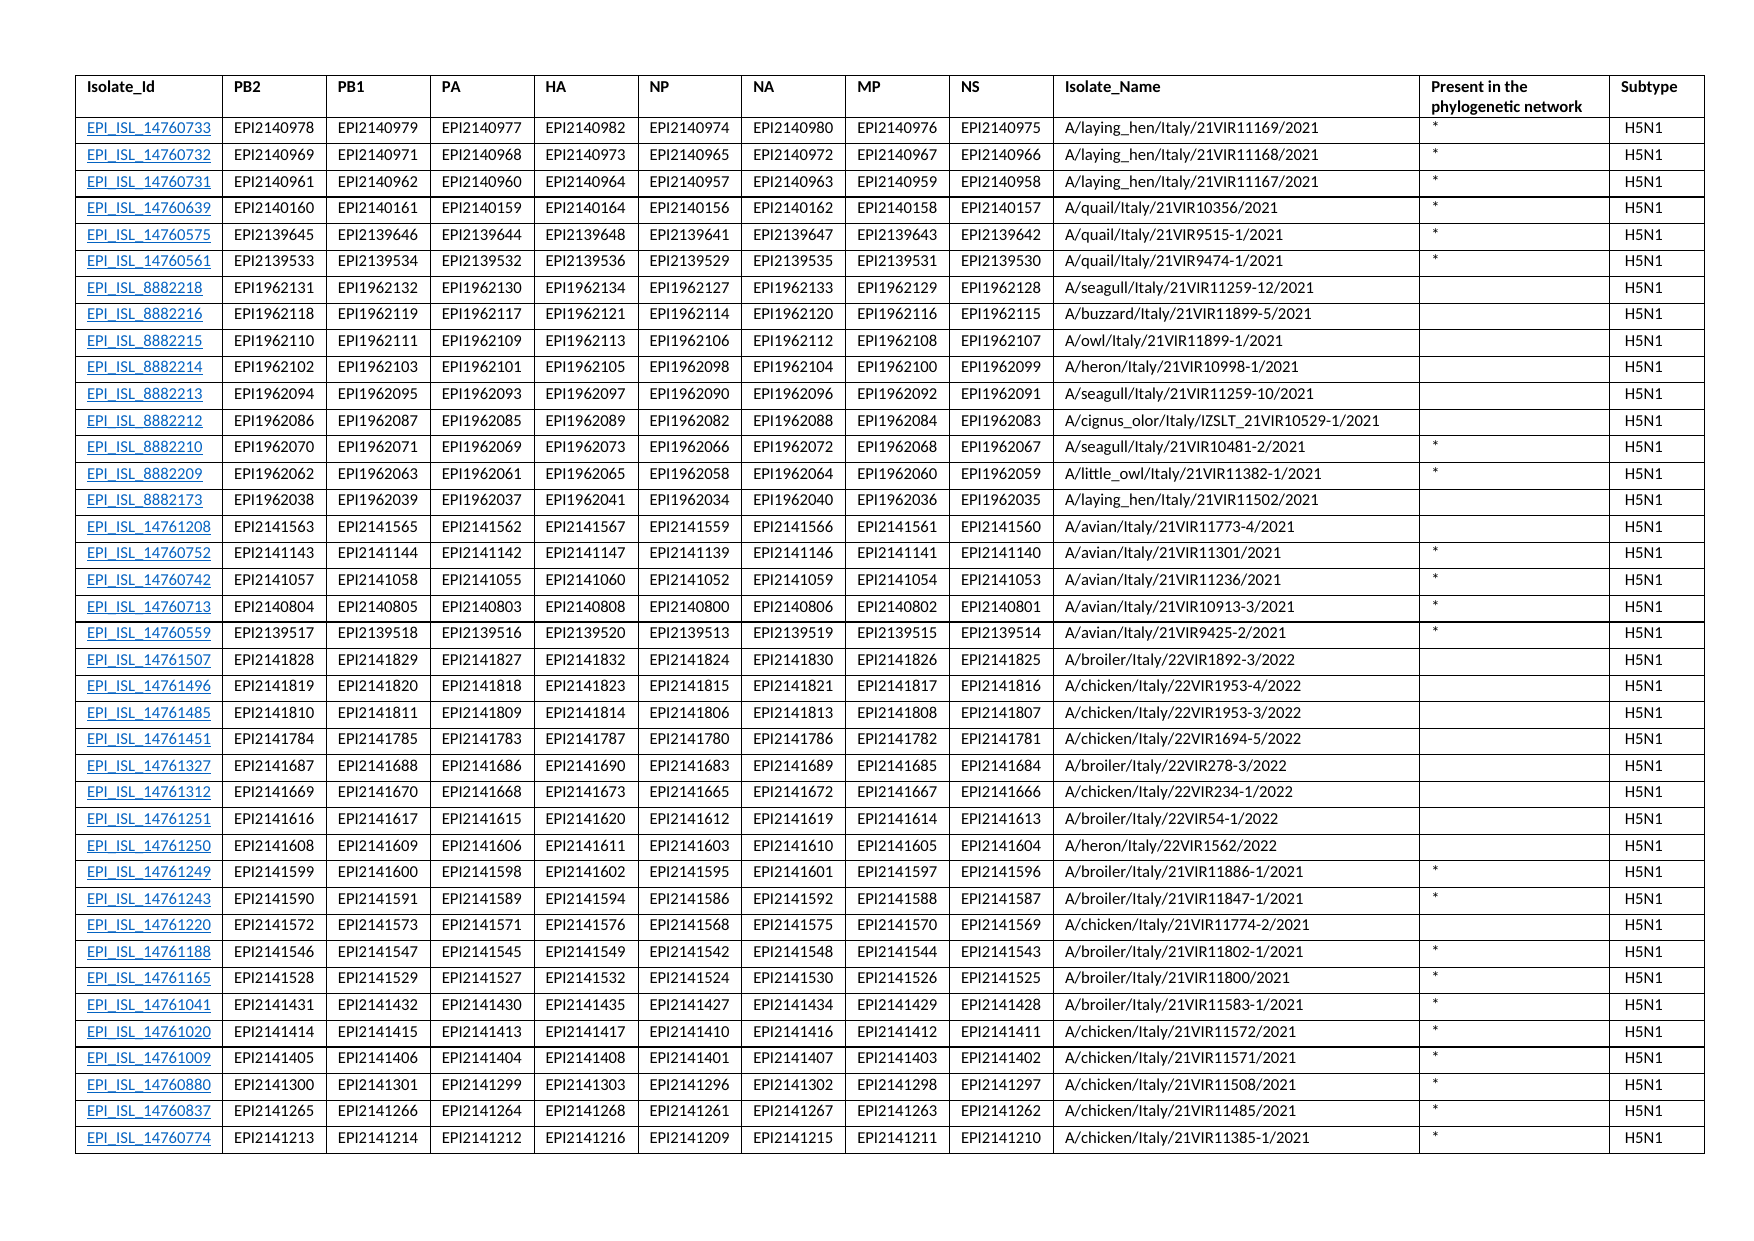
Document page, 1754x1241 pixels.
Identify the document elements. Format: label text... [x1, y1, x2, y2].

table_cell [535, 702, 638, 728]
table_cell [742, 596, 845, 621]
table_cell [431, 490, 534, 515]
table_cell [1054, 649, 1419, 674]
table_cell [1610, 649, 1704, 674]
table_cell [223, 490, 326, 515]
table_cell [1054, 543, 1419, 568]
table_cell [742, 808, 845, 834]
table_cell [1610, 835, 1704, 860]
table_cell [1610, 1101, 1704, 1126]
table_cell H5N1 [1610, 144, 1704, 170]
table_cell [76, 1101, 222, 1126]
table_header Isolate_Name [1054, 76, 1419, 117]
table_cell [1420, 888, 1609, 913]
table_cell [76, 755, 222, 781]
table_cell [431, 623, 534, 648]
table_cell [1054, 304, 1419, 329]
table_cell EPI2140979 [327, 118, 430, 143]
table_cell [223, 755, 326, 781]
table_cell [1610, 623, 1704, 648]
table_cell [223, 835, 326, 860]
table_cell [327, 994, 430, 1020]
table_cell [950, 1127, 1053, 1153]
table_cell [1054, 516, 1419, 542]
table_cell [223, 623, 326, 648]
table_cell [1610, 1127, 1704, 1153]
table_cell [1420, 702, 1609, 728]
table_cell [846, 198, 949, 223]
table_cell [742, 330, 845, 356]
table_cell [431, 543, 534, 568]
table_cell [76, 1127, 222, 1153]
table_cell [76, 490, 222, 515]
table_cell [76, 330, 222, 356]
table_cell A/laying_hen/Italy/21VIR11169/2021 [1054, 118, 1419, 143]
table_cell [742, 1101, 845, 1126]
table_cell EPI_ISL_14760731 [76, 171, 222, 196]
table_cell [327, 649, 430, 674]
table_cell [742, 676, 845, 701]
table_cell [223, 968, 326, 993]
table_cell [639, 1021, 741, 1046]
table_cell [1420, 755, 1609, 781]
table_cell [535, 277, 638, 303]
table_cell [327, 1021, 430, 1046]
table_cell EPI2140967 [846, 144, 949, 170]
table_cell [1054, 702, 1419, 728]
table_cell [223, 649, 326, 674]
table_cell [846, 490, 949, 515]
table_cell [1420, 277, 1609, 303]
table_header HA [535, 76, 638, 117]
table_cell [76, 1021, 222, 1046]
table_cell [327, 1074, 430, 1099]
table_header Subtype [1610, 76, 1704, 117]
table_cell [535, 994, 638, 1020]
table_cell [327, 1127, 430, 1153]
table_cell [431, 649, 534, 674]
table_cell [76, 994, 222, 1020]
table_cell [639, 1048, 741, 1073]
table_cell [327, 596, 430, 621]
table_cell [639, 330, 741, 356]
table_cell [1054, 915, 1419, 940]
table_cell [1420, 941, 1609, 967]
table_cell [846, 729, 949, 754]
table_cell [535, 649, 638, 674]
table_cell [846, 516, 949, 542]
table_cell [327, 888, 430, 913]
table_cell A/laying_hen/Italy/21VIR11168/2021 [1054, 144, 1419, 170]
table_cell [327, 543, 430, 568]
table_cell EPI2140964 [535, 171, 638, 196]
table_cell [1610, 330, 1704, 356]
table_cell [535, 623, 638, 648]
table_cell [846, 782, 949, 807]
table_cell * [1420, 144, 1609, 170]
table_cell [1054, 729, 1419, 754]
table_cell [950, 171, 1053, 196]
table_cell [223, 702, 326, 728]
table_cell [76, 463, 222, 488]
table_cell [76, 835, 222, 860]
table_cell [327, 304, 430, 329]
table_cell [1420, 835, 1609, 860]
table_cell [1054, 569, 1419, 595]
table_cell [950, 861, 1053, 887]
table_cell EPI2140960 [431, 171, 534, 196]
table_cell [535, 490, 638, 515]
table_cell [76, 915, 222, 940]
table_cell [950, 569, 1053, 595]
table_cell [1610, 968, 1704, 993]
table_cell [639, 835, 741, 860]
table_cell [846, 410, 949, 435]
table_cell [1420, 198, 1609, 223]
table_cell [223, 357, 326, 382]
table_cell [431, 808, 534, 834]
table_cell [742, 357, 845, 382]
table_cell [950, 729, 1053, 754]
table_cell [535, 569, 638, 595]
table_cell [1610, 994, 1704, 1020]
table_cell EPI2140969 [223, 144, 326, 170]
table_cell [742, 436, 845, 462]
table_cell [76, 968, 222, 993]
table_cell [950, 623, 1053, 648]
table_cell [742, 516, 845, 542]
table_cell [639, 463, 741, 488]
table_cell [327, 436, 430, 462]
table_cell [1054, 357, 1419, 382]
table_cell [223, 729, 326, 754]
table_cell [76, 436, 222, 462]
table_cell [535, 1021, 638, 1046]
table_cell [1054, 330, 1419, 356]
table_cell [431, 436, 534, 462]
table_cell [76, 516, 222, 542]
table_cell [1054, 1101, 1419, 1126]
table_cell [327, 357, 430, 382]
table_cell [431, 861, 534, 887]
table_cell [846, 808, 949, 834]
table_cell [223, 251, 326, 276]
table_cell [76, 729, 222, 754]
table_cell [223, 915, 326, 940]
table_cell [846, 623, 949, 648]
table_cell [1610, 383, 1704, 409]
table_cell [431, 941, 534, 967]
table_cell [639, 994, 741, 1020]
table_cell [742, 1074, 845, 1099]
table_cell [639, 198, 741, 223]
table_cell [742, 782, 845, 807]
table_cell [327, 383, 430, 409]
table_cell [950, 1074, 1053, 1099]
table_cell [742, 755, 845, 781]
table_cell EPI2140976 [846, 118, 949, 143]
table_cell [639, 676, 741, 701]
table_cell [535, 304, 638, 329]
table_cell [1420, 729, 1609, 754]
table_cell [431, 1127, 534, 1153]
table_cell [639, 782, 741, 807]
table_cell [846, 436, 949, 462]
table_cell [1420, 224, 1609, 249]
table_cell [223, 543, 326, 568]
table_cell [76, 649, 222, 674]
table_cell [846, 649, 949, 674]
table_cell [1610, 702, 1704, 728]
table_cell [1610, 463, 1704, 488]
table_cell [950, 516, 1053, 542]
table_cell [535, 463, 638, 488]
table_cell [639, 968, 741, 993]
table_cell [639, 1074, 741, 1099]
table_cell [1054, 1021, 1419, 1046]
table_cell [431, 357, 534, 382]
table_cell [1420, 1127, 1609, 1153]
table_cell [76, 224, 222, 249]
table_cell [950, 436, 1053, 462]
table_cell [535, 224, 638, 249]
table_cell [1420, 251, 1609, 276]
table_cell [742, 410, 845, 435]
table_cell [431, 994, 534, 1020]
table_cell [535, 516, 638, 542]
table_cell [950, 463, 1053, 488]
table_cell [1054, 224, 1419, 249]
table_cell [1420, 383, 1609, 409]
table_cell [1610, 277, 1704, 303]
table_header MP [846, 76, 949, 117]
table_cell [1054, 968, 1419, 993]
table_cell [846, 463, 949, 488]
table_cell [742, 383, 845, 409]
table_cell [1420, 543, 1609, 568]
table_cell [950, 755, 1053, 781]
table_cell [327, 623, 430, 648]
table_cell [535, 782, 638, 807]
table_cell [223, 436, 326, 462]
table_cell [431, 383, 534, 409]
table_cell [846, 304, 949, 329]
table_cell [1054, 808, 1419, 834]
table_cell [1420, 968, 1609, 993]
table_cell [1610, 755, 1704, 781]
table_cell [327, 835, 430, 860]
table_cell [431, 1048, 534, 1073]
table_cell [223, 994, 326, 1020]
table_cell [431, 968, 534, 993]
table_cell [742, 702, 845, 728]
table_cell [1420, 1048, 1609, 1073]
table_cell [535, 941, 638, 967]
table_cell * [1420, 118, 1609, 143]
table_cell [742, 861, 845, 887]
table_cell EPI_ISL_14760732 [76, 144, 222, 170]
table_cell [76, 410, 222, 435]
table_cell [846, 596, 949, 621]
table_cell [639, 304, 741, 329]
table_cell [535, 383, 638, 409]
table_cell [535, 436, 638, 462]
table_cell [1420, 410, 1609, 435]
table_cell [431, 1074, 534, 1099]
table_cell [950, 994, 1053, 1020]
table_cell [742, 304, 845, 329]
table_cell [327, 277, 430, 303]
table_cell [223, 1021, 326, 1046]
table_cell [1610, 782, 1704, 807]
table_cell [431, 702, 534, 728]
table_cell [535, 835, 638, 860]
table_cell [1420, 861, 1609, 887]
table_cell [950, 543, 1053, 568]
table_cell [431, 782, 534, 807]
table_cell EPI2140962 [327, 171, 430, 196]
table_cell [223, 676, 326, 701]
table_cell EPI2140963 [742, 171, 845, 196]
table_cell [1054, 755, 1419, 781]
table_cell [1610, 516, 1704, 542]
table_cell EPI2140980 [742, 118, 845, 143]
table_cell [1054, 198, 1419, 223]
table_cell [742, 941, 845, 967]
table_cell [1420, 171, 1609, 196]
table_header PA [431, 76, 534, 117]
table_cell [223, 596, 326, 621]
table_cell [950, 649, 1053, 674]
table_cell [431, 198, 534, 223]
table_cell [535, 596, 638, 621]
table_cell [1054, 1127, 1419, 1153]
table_cell EPI2140971 [327, 144, 430, 170]
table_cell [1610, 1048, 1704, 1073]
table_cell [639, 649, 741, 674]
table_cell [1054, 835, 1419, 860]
table_cell EPI2140972 [742, 144, 845, 170]
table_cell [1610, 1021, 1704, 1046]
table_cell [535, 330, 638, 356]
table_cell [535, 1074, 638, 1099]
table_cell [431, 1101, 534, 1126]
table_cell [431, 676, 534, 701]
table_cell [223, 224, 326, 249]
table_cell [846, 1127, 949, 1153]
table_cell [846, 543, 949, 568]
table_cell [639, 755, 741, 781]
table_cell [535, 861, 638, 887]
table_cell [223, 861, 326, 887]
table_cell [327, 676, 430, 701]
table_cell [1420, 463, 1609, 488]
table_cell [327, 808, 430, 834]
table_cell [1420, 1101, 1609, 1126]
table_header PB2 [223, 76, 326, 117]
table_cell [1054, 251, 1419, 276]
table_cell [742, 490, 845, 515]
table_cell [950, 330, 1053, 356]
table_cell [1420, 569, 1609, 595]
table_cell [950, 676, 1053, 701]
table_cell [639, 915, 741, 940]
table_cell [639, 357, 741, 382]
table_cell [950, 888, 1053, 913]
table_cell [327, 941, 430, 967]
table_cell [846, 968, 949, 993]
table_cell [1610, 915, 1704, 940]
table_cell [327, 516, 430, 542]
table_cell EPI2140975 [950, 118, 1053, 143]
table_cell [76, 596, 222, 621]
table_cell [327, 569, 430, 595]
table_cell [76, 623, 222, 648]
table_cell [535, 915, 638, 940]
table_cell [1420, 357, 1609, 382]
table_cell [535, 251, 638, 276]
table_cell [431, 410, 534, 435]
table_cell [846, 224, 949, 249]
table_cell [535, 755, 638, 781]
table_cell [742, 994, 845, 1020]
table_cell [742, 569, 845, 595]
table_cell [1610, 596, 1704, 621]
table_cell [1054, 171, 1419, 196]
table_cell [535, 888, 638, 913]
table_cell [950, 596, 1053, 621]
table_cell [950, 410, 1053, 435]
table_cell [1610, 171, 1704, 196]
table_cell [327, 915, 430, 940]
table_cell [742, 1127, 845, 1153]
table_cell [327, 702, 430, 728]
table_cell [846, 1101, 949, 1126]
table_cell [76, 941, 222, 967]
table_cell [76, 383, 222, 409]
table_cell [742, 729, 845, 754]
table_cell H5N1 [1610, 118, 1704, 143]
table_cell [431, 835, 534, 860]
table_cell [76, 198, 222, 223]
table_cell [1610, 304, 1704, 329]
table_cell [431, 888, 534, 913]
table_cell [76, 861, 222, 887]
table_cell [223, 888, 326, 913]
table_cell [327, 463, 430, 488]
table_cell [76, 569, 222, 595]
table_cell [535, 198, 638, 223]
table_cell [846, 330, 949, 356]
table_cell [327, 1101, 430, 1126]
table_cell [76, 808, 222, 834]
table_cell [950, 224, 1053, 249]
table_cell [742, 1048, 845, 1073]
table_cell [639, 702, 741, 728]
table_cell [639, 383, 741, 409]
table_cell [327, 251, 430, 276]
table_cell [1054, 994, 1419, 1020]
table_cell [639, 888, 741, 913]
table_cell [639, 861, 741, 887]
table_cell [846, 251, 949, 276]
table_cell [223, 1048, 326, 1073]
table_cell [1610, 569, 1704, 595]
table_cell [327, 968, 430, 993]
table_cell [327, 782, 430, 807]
table_cell EPI2140977 [431, 118, 534, 143]
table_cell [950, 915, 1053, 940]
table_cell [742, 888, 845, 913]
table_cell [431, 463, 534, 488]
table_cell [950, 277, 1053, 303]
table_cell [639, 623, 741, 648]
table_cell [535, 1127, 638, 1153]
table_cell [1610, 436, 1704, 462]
table_cell EPI2140982 [535, 118, 638, 143]
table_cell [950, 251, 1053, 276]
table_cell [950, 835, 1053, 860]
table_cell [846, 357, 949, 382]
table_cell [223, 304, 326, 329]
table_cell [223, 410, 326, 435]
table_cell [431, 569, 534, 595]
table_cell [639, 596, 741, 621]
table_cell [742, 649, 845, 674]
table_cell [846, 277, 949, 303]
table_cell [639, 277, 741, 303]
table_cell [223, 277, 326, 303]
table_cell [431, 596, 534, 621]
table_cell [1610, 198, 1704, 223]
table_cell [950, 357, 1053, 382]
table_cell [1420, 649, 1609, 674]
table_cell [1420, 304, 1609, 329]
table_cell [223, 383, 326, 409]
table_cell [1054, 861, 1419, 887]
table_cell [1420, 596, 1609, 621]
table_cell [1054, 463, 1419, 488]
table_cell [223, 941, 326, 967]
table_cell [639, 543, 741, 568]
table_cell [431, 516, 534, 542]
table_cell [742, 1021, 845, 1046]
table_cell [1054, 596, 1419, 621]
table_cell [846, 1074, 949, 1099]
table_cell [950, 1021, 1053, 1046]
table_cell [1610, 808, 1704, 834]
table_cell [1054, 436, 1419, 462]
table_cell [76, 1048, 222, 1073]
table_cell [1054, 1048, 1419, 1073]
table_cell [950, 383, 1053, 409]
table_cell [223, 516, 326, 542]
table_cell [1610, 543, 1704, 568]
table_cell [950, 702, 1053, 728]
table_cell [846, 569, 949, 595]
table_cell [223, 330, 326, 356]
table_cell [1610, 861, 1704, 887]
table_cell EPI2140966 [950, 144, 1053, 170]
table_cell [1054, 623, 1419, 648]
table_cell EPI2140965 [639, 144, 741, 170]
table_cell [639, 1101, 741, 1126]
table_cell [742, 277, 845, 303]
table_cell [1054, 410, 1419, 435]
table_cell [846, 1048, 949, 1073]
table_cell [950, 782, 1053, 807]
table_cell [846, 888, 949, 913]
table_cell EPI2140961 [223, 171, 326, 196]
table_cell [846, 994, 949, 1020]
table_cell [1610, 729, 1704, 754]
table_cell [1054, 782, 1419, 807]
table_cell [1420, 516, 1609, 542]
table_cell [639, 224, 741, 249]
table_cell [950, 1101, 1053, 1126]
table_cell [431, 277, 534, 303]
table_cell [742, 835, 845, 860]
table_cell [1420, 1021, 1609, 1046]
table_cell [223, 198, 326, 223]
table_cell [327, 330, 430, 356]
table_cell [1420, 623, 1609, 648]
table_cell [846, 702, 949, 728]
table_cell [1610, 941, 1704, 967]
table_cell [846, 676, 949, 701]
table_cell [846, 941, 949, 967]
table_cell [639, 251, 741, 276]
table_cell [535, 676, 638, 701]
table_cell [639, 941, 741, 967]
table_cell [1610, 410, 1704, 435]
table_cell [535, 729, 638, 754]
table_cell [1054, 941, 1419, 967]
table_cell EPI2140974 [639, 118, 741, 143]
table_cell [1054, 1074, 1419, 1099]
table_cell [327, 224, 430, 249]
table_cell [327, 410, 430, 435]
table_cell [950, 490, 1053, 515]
table_header NA [742, 76, 845, 117]
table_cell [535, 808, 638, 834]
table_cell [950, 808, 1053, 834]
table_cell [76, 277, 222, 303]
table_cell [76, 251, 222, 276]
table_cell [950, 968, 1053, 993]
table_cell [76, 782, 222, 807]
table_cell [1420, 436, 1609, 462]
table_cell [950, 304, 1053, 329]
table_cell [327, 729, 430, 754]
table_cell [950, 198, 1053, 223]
table_cell EPI_ISL_14760733 [76, 118, 222, 143]
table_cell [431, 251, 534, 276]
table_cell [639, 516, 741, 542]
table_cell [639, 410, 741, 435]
table_cell EPI2140973 [535, 144, 638, 170]
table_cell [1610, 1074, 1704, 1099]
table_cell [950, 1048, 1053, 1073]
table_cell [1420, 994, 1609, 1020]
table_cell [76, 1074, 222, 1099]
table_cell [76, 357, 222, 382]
table_header PB1 [327, 76, 430, 117]
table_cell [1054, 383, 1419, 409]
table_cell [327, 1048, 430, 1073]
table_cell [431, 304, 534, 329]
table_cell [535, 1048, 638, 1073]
table_header NP [639, 76, 741, 117]
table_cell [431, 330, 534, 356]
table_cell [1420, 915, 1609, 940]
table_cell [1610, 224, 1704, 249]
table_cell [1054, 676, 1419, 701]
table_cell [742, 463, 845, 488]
table_cell EPI2140968 [431, 144, 534, 170]
table_header Isolate_Id [76, 76, 222, 117]
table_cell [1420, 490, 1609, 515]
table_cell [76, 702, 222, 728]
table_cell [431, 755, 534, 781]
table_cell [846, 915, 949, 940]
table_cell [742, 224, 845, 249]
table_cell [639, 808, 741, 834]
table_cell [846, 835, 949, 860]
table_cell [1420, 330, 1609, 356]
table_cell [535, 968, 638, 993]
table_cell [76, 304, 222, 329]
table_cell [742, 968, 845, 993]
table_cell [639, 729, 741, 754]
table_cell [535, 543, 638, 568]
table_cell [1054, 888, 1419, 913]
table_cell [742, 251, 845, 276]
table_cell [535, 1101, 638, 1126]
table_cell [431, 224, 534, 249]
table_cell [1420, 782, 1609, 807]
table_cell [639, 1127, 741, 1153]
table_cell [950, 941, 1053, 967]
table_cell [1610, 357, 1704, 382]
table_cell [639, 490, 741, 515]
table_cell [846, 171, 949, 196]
table_cell EPI2140978 [223, 118, 326, 143]
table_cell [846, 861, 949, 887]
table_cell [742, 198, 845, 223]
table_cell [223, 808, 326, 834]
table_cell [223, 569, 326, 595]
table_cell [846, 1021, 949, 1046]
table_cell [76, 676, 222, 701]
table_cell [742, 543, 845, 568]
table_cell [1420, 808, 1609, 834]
table_cell EPI2140957 [639, 171, 741, 196]
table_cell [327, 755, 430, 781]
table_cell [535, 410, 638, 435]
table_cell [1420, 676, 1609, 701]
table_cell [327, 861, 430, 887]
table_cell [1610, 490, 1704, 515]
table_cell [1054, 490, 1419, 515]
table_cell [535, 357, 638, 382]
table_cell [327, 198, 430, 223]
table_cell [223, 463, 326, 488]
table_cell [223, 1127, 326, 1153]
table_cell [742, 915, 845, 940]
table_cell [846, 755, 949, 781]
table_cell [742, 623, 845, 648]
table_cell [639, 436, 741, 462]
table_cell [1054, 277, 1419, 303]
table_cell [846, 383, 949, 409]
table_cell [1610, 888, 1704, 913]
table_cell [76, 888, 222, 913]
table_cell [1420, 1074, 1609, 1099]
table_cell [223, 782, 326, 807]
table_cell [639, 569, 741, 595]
table_header Present in the phylogenetic network [1420, 76, 1609, 117]
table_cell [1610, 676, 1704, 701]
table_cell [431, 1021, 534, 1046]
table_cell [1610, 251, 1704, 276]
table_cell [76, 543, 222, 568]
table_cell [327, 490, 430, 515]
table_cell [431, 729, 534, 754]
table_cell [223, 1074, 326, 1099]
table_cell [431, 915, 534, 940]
table_header NS [950, 76, 1053, 117]
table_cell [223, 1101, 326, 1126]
